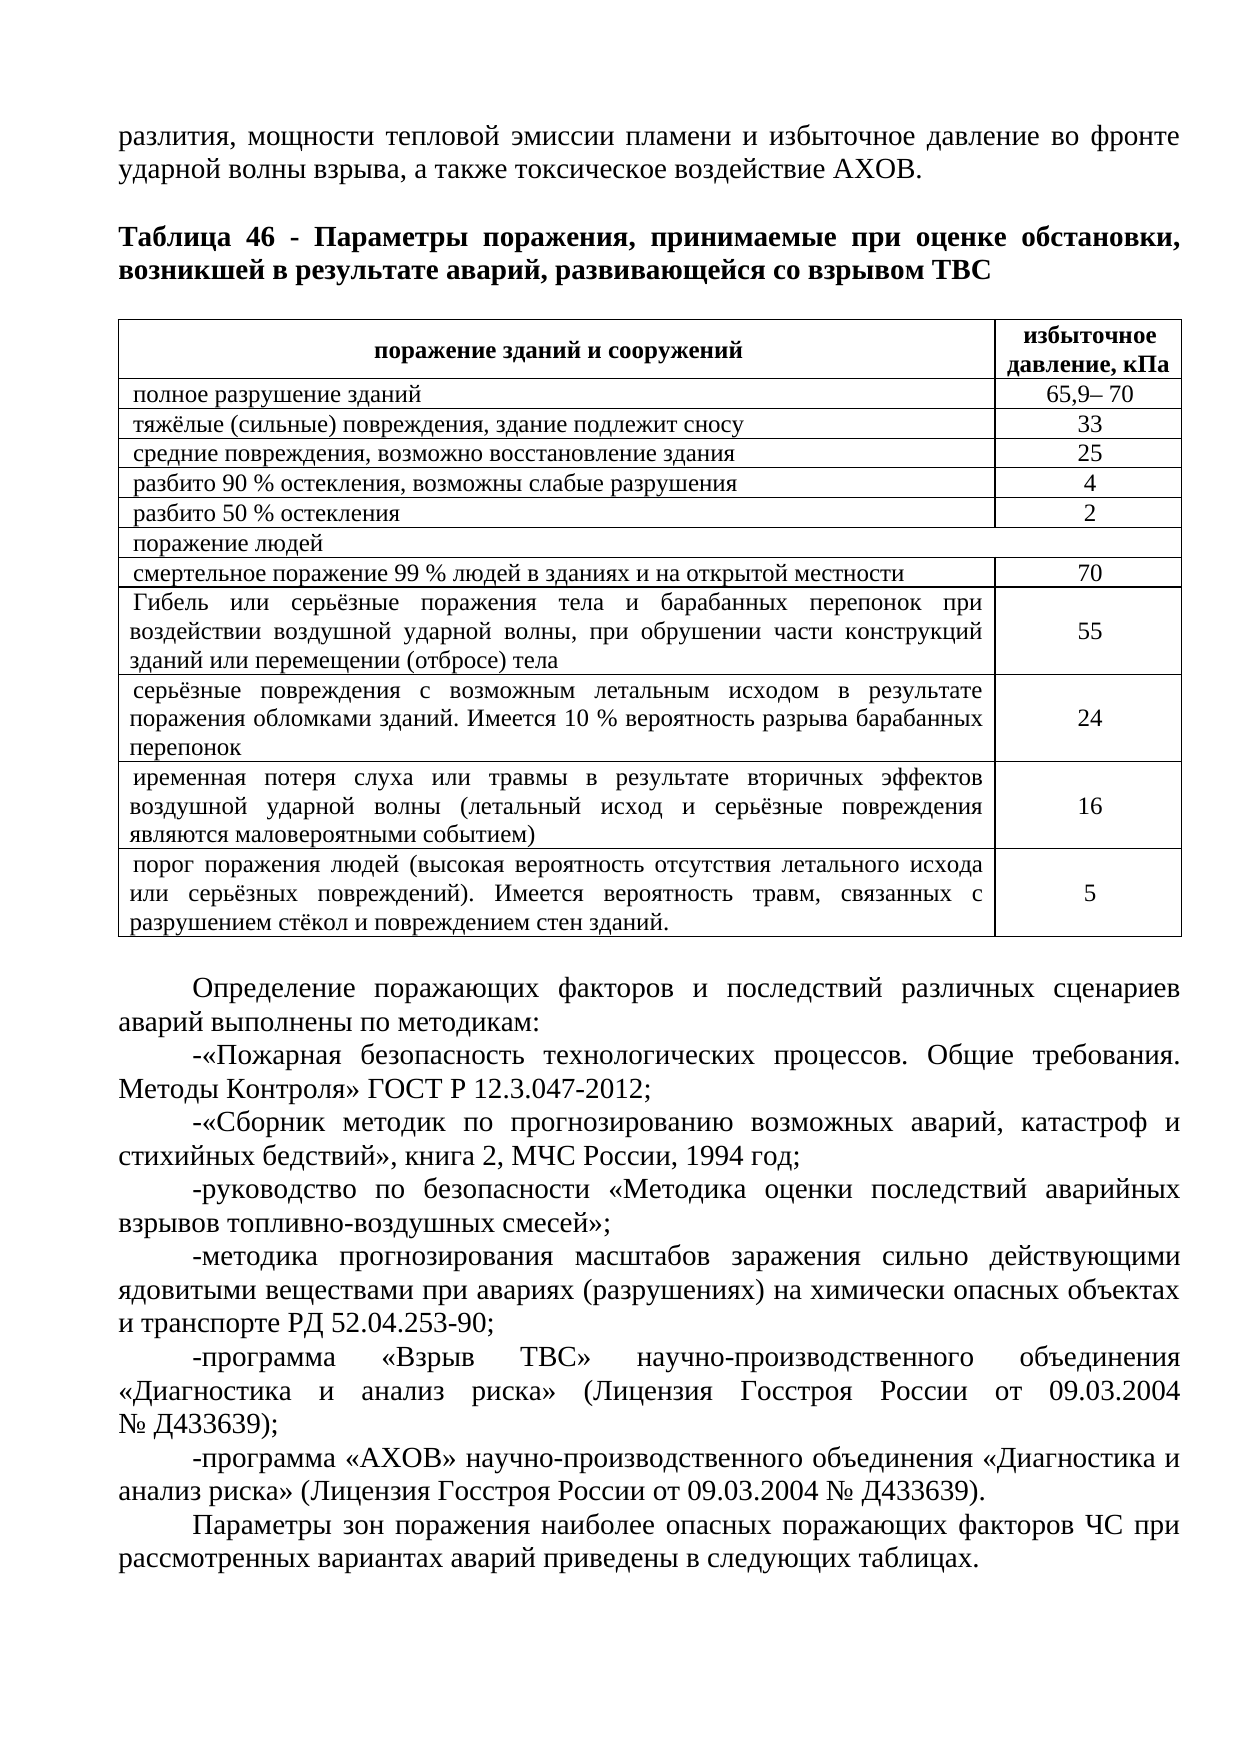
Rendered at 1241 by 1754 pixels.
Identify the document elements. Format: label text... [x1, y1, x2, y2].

text Определение поражающих факторов и последствий различных сценариев аварий выполнены по методикам: [118, 970, 1181, 1037]
text -«Сборник методик по прогнозированию возможных аварий, катастроф и стихийных бедствий», книга 2, МЧС России, 1994 год; [118, 1104, 1181, 1171]
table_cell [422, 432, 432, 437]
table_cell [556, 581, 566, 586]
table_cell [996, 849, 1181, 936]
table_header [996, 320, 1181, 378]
text Таблица 46 - Параметры поражения, принимаемые при оценке обстановки, возникшей в результате аварий, развивающейся со взрывом ТВС [118, 219, 1181, 286]
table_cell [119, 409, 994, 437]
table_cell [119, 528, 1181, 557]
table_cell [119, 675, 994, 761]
text -руководство по безопасности «Методика оценки последствий аварийных взрывов топливно-воздушных смесей»; [118, 1171, 1181, 1238]
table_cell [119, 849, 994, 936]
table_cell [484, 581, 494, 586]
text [118, 118, 1181, 185]
text -«Пожарная безопасность технологических процессов. Общие требования. Методы Контроля» ГОСТ Р 12.3.047-2012; [118, 1037, 1181, 1104]
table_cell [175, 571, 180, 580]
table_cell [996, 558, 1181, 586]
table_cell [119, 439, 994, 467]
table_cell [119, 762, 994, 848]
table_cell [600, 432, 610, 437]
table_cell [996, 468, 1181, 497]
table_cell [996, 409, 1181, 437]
text -программа «Взрыв ТВС» научно-производственного объединения «Диагностика и анализ риска» (Лицензия Госстроя России от 09.03.2004 № Д433639); [118, 1339, 1181, 1440]
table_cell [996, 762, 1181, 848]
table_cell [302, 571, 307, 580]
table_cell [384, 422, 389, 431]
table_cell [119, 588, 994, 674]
text -методика прогнозирования масштабов заражения сильно действующими ядовитыми веществами при авариях (разрушениях) на химически опасных объектах и транспорте РД 52.04.253-90; [118, 1238, 1181, 1339]
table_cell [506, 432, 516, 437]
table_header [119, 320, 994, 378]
text -программа «АХОВ» научно-производственного объединения «Диагностика и анализ риска» (Лицензия Госстроя России от 09.03.2004 № Д433639). [118, 1440, 1181, 1507]
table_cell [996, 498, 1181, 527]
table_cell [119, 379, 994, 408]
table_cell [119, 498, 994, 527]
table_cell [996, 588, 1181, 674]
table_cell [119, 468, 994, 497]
text Параметры зон поражения наиболее опасных поражающих факторов ЧС при рассмотренных вариантах аварий приведены в следующих таблицах. [118, 1507, 1181, 1574]
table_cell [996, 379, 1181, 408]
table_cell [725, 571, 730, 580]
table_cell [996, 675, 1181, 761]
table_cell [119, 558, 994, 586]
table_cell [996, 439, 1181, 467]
